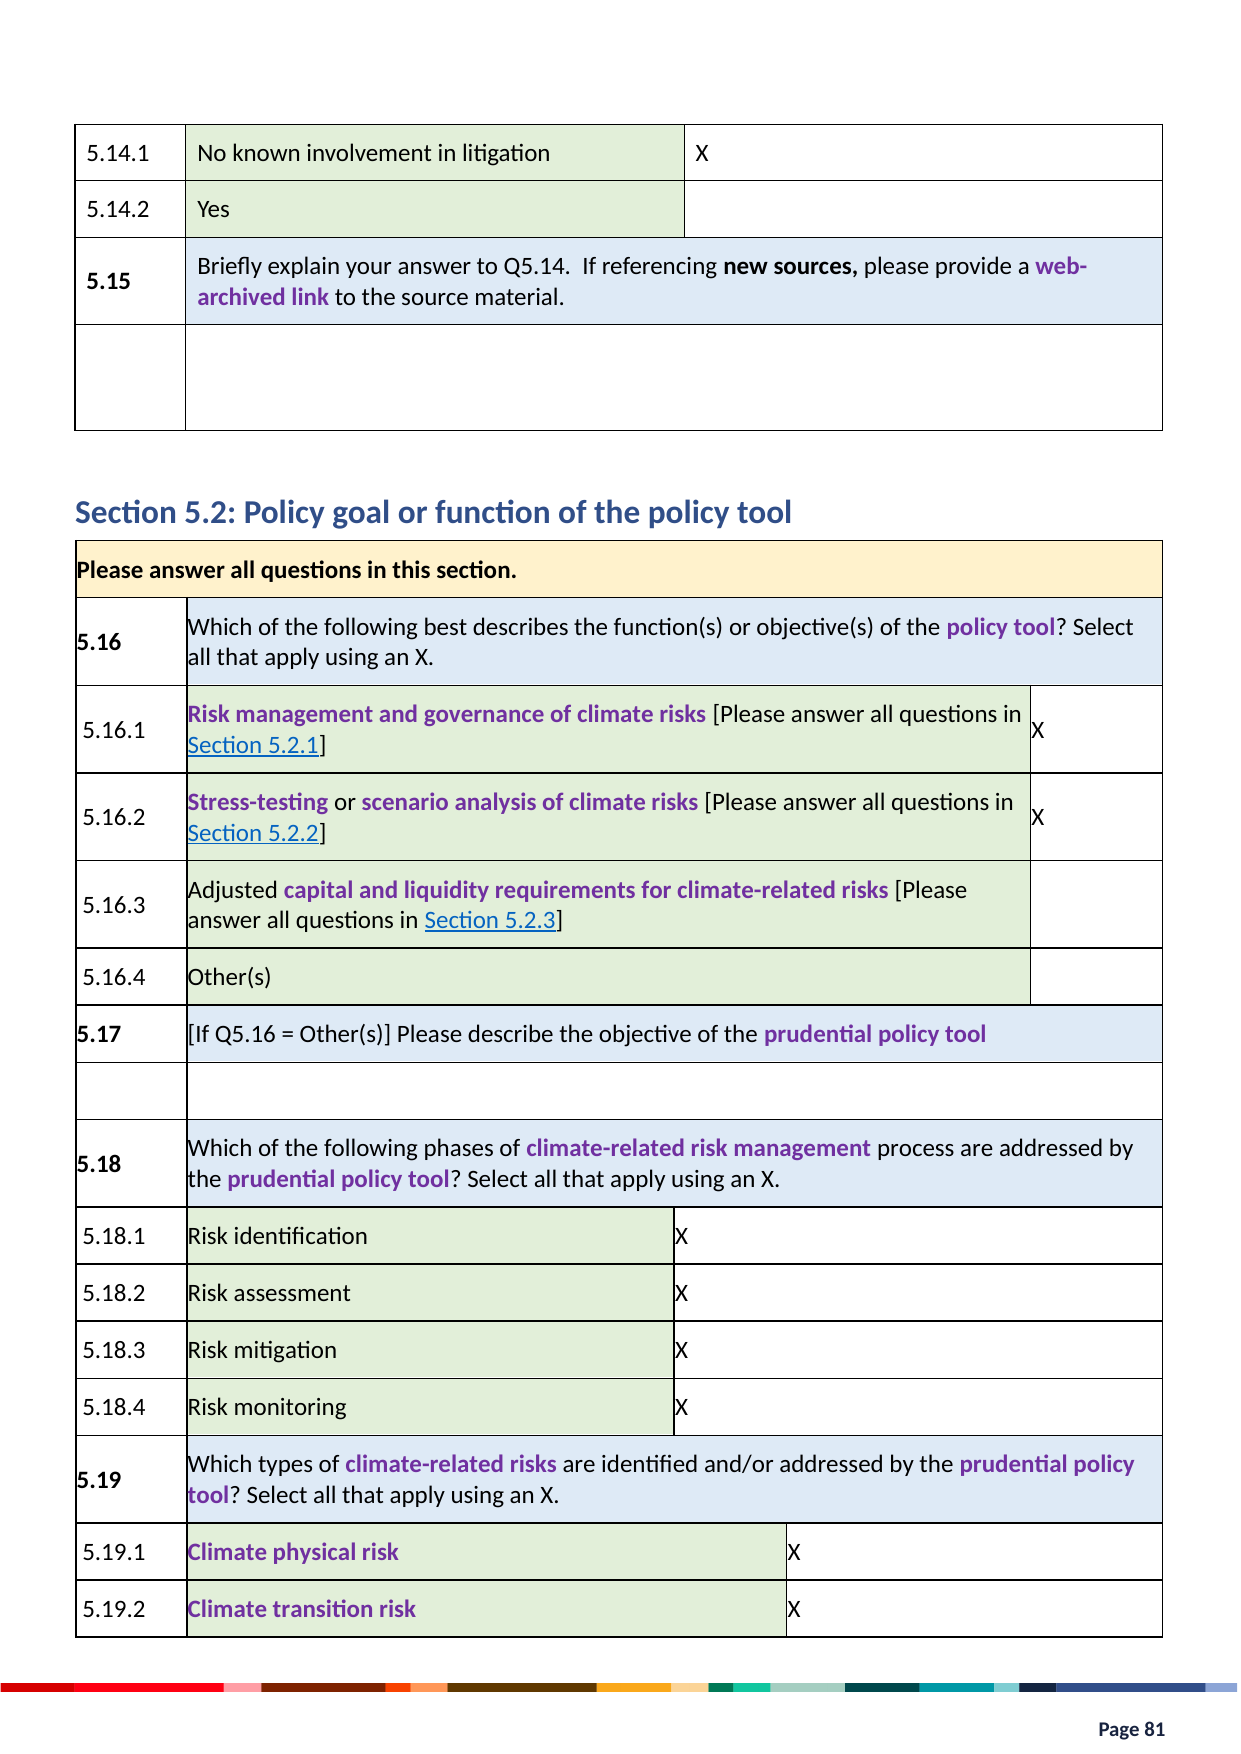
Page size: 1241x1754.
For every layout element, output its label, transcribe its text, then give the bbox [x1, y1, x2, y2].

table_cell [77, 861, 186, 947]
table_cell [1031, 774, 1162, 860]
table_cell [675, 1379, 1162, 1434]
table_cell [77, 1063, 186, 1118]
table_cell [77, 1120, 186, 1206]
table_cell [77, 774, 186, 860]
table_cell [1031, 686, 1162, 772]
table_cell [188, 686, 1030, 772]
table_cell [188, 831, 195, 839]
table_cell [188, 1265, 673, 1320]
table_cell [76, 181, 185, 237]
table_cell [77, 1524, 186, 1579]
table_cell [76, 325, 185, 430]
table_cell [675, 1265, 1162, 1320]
picture [0, 1683, 1236, 1692]
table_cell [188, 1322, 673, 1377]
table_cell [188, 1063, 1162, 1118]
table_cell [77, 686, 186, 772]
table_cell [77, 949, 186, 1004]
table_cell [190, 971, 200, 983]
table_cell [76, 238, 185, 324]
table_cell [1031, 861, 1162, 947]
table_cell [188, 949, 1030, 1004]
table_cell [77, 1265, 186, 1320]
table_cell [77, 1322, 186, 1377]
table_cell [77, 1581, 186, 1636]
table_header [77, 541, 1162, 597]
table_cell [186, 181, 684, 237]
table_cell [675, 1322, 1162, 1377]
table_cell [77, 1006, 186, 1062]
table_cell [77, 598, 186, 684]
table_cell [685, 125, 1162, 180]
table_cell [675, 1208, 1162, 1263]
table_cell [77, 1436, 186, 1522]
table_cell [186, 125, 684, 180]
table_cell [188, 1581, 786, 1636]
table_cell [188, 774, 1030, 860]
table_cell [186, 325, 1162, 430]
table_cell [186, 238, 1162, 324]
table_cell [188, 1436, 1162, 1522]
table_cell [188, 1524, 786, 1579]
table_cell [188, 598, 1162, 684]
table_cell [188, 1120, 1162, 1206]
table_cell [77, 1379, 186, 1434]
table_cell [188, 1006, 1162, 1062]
subtitle Section 5.2: Policy goal or function of the policy tool [75, 491, 1165, 531]
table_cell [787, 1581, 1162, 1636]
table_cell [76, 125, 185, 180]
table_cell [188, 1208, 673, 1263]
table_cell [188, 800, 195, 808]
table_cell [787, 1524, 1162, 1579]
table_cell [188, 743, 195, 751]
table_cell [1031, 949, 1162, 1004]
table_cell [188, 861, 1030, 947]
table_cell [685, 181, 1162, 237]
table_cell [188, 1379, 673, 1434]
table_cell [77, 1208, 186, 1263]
